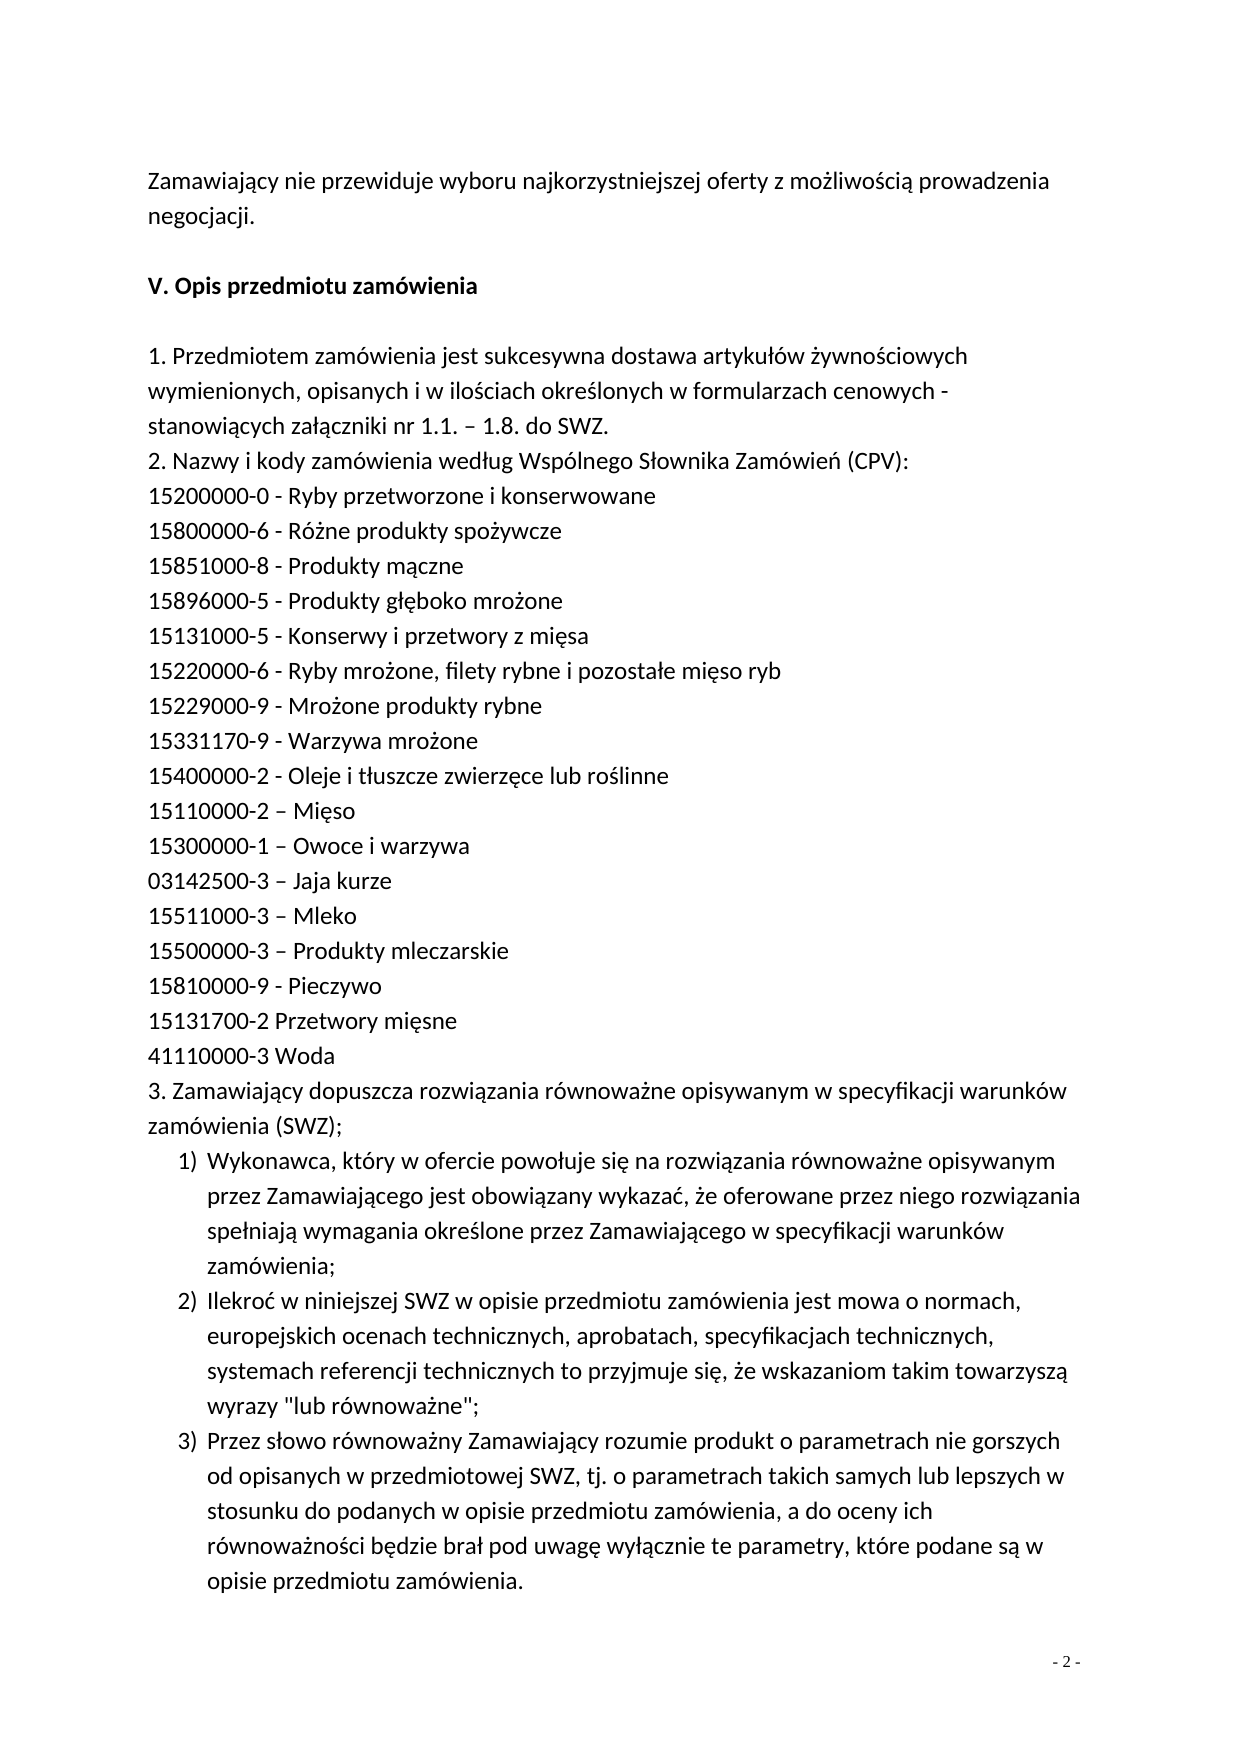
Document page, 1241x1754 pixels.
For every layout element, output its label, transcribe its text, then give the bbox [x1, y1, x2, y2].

text 15220000-6 - Ryby mrożone, filety rybne i pozostałe mięso ryb [148, 655, 1092, 685]
text 15511000-3 – Mleko [148, 900, 1092, 930]
text V. Opis przedmiotu zamówienia [148, 270, 1092, 300]
text 15896000-5 - Produkty głęboko mrożone [148, 585, 1092, 615]
text 15810000-9 - Pieczywo [148, 970, 1092, 1000]
text 15200000-0 - Ryby przetworzone i konserwowane [148, 480, 1092, 510]
list Przez słowo równoważny Zamawiający rozumie produkt o parametrach nie gorszych od opisanych w przedmiotowej SWZ, tj. o parametrach takich samych lub lepszych w stosunku do podanych w opisie przedmiotu zamówienia, a do oceny ich równoważności będzie brał pod uwagę wyłącznie te parametry, które podane są w opisie przedmiotu zamówienia. [177, 1425, 1092, 1595]
text 41110000-3 Woda [148, 1040, 1092, 1070]
text 3. Zamawiający dopuszcza rozwiązania równoważne opisywanym w specyfikacji warunków zamówienia (SWZ); [148, 1075, 1092, 1140]
text 15851000-8 - Produkty mączne [148, 550, 1092, 580]
text 15300000-1 – Owoce i warzywa [148, 830, 1092, 860]
text Zamawiający nie przewiduje wyboru najkorzystniejszej oferty z możliwością prowadzenia negocjacji. [148, 165, 1092, 230]
text 15110000-2 – Mięso [148, 795, 1092, 825]
list Ilekroć w niniejszej SWZ w opisie przedmiotu zamówienia jest mowa o normach, europejskich ocenach technicznych, aprobatach, specyfikacjach technicznych, systemach referencji technicznych to przyjmuje się, że wskazaniom takim towarzyszą wyrazy "lub równoważne"; [177, 1285, 1092, 1420]
list Wykonawca, który w ofercie powołuje się na rozwiązania równoważne opisywanym przez Zamawiającego jest obowiązany wykazać, że oferowane przez niego rozwiązania spełniają wymagania określone przez Zamawiającego w specyfikacji warunków zamówienia; [177, 1145, 1092, 1280]
text 1. Przedmiotem zamówienia jest sukcesywna dostawa artykułów żywnościowych wymienionych, opisanych i w ilościach określonych w formularzach cenowych - stanowiących załączniki nr 1.1. – 1.8. do SWZ. [148, 340, 1092, 440]
text 15800000-6 - Różne produkty spożywcze [148, 515, 1092, 545]
text 15331170-9 - Warzywa mrożone [148, 725, 1092, 755]
text 15131000-5 - Konserwy i przetwory z mięsa [148, 620, 1092, 650]
text 15229000-9 - Mrożone produkty rybne [148, 690, 1092, 720]
text 15131700-2 Przetwory mięsne [148, 1005, 1092, 1035]
text 15400000-2 - Oleje i tłuszcze zwierzęce lub roślinne [148, 760, 1092, 790]
text 15500000-3 – Produkty mleczarskie [148, 935, 1092, 965]
text 2. Nazwy i kody zamówienia według Wspólnego Słownika Zamówień (CPV): [148, 445, 1092, 475]
text 03142500-3 – Jaja kurze [148, 865, 1092, 895]
